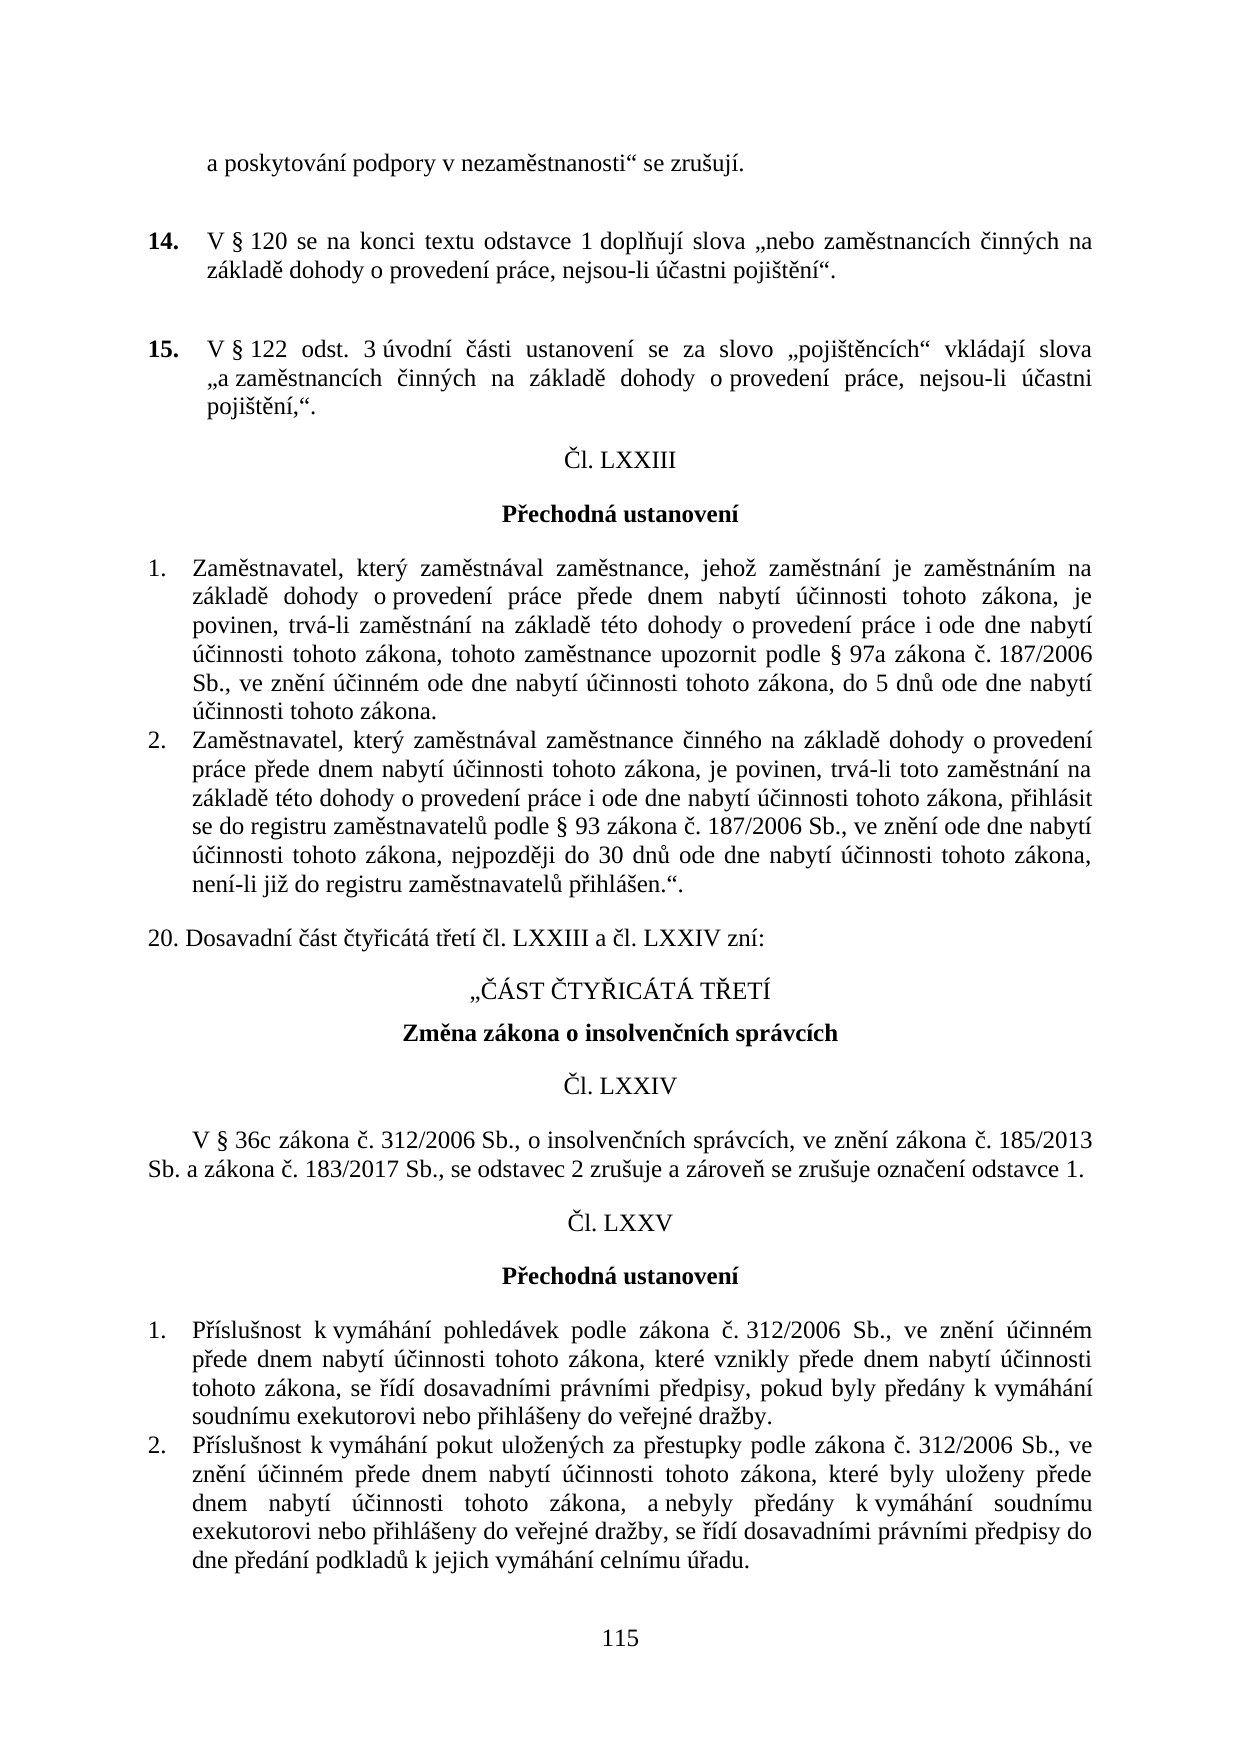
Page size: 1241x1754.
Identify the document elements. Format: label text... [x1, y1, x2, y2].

text Změna zákona o insolvenčních správcích [148, 1018, 1093, 1046]
text 20. Dosavadní část čtyřicátá třetí čl. LXXIII a čl. LXXIV zní: [148, 923, 1093, 951]
list Příslušnost k vymáhání pohledávek podle zákona č. 312/2006 Sb., ve znění účinném přede dnem nabytí účinnosti tohoto zákona, které vznikly přede dnem nabytí účinnosti tohoto zákona, se řídí dosavadními právními předpisy, pokud byly předány k vymáhání soudnímu exekutorovi nebo přihlášeny do veřejné dražby. [148, 1315, 1093, 1430]
text Čl. LXXV [148, 1208, 1093, 1236]
text Čl. LXXIV [148, 1071, 1093, 1100]
text 1. Zaměstnavatel, který zaměstnával zaměstnance, jehož zaměstnání je zaměstnáním na základě dohody o provedení práce přede dnem nabytí účinnosti tohoto zákona, je povinen, trvá-li zaměstnání na základě této dohody o provedení práce i ode dne nabytí účinnosti tohoto zákona, tohoto zaměstnance upozornit podle § 97a zákona č. 187/2006 Sb., ve znění účinném ode dne nabytí účinnosti tohoto zákona, do 5 dnů ode dne nabytí účinnosti tohoto zákona. [148, 553, 1093, 725]
list 2. Zaměstnavatel, který zaměstnával zaměstnance činného na základě dohody o provedení práce přede dnem nabytí účinnosti tohoto zákona, je povinen, trvá-li toto zaměstnání na základě této dohody o provedení práce i ode dne nabytí účinnosti tohoto zákona, přihlásit se do registru zaměstnavatelů podle § 93 zákona č. 187/2006 Sb., ve znění ode dne nabytí účinnosti tohoto zákona, nejpozději do 30 dnů ode dne nabytí účinnosti tohoto zákona, není-li již do registru zaměstnavatelů přihlášen.“. [148, 725, 1093, 898]
list V § 36c zákona č. 312/2006 Sb., o insolvenčních správcích, ve znění zákona č. 185/2013 Sb. a zákona č. 183/2017 Sb., se odstavec 2 zrušuje a zároveň se zrušuje označení odstavce 1. [148, 1125, 1093, 1183]
list Čl. LXXIII [148, 445, 1093, 474]
list Přechodná ustanovení [148, 1261, 1093, 1290]
text „ČÁST ČTYŘICÁTÁ TŘETÍ [148, 976, 1093, 1005]
text Příslušnost k vymáhání pokut uložených za přestupky podle zákona č. 312/2006 Sb., ve znění účinném přede dnem nabytí účinnosti tohoto zákona, které byly uloženy přede dnem nabytí účinnosti tohoto zákona, a nebyly předány k vymáhání soudnímu exekutorovi nebo přihlášeny do veřejné dražby, se řídí dosavadními právními předpisy do dne předání podkladů k jejich vymáhání celnímu úřadu. [148, 1430, 1093, 1574]
text 15. V § 122 odst. 3 úvodní části ustanovení se za slovo „pojištěncích“ vkládají slova „a zaměstnancích činných na základě dohody o provedení práce, nejsou-li účastni pojištění,“. [148, 334, 1093, 420]
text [148, 148, 1093, 176]
list Přechodná ustanovení [148, 499, 1093, 528]
text 14. V § 120 se na konci textu odstavce 1 doplňují slova „nebo zaměstnancích činných na základě dohody o provedení práce, nejsou-li účastni pojištění“. [148, 226, 1093, 284]
